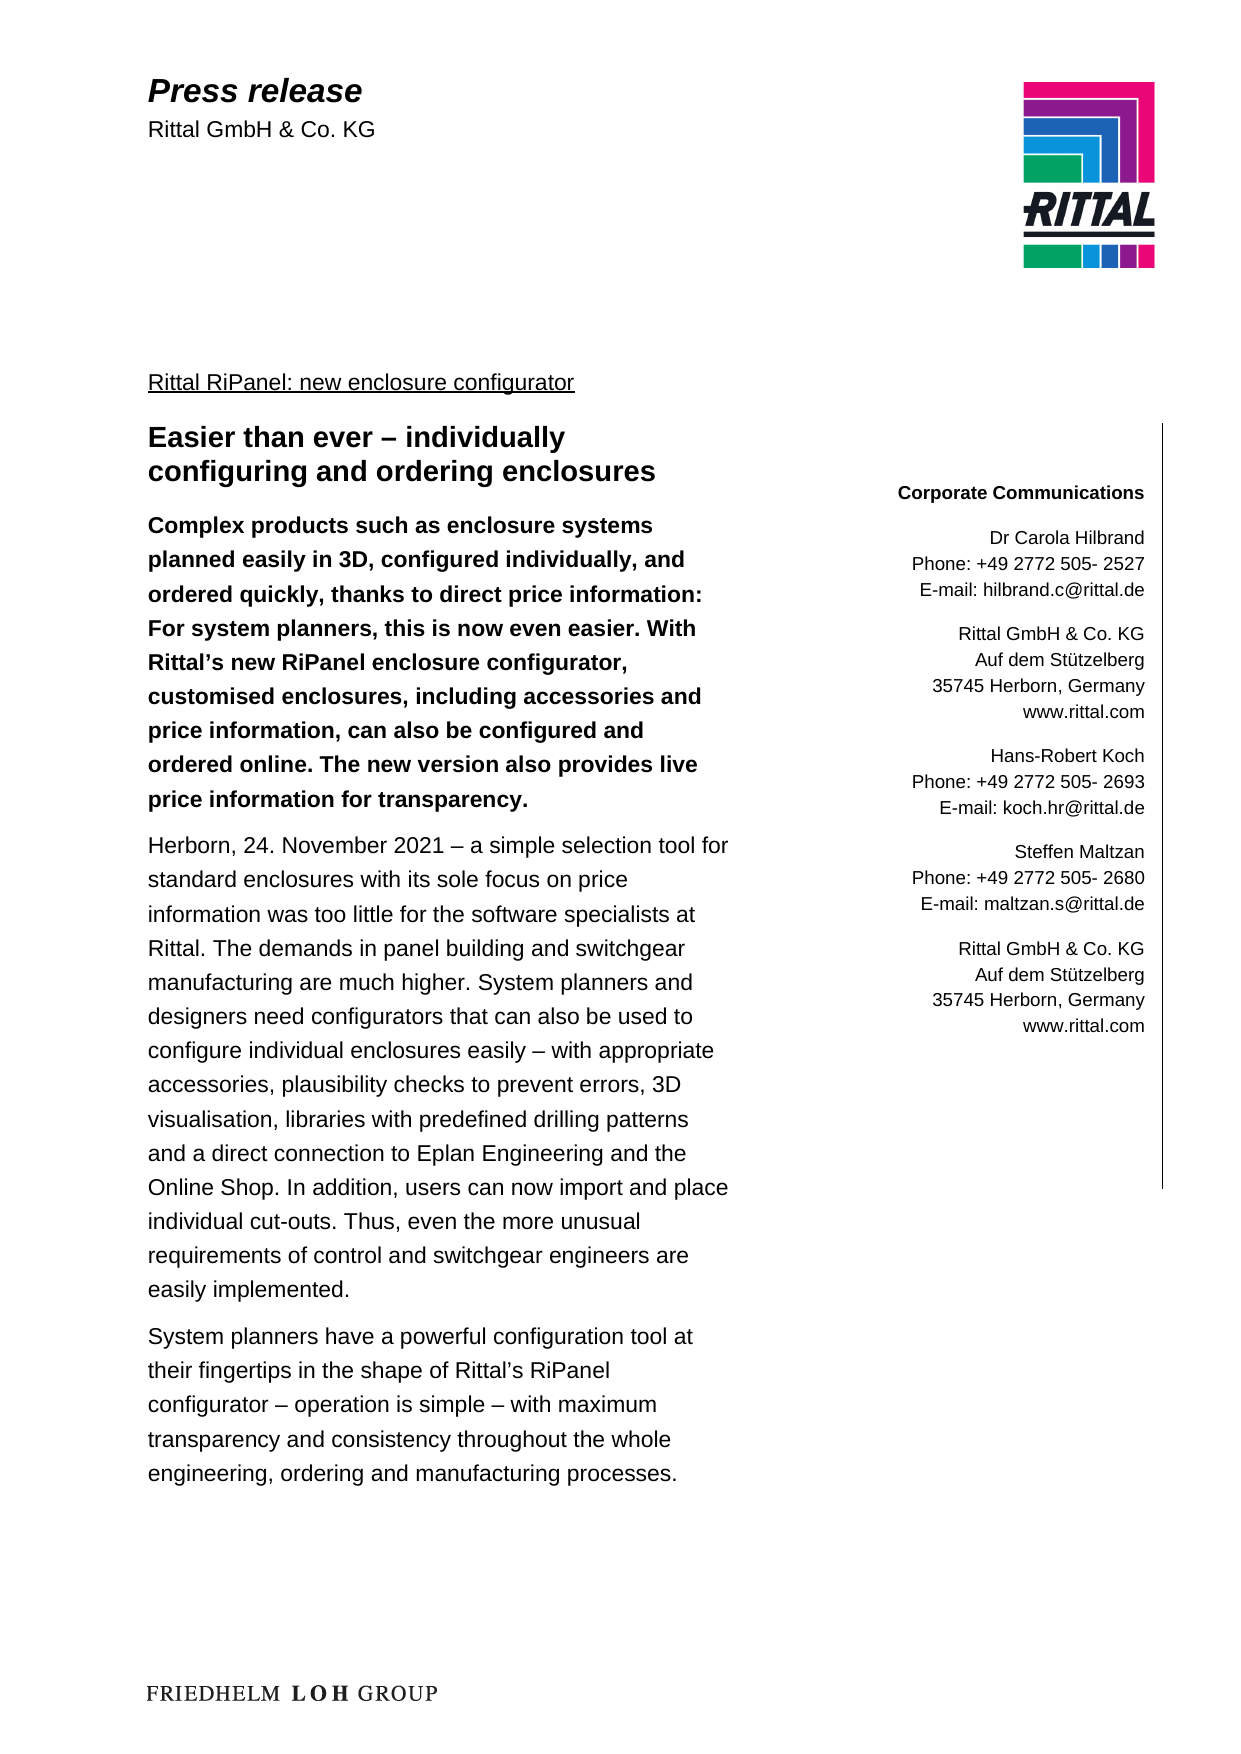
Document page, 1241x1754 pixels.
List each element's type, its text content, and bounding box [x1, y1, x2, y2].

text Herborn, 24. November 2021 – a simple selection tool for standard enclosures with its sole focus on price information was too little for the software specialists at Rittal. The demands in panel building and switchgear manufacturing are much higher. System planners and designers need configurators that can also be used to configure individual enclosures easily – with appropriate accessories, plausibility checks to prevent errors, 3D visualisation, libraries with predefined drilling patterns and a direct connection to Eplan Engineering and the Online Shop. In addition, users can now import and place individual cut-outs. Thus, even the more unusual requirements of control and switchgear engineers are easily implemented. [148, 832, 729, 1303]
text Rittal RiPanel: new enclosure configurator [148, 369, 729, 395]
picture [147, 1685, 437, 1701]
text Easier than ever – individually configuring and ordering enclosures [148, 420, 729, 487]
text Complex products such as enclosure systems planned easily in 3D, configured individually, and ordered quickly, thanks to direct price information: For system planners, this is now even easier. With Rittal’s new RiPanel enclosure configurator, customised enclosures, including accessories and price information, can also be configured and ordered online. The new version also provides live price information for transparency. [148, 512, 729, 812]
picture [1023, 82, 1155, 268]
text System planners have a powerful configuration tool at their fingertips in the shape of Rittal’s RiPanel configurator – operation is simple – with maximum transparency and consistency throughout the whole engineering, ordering and manufacturing processes. [148, 1323, 729, 1486]
